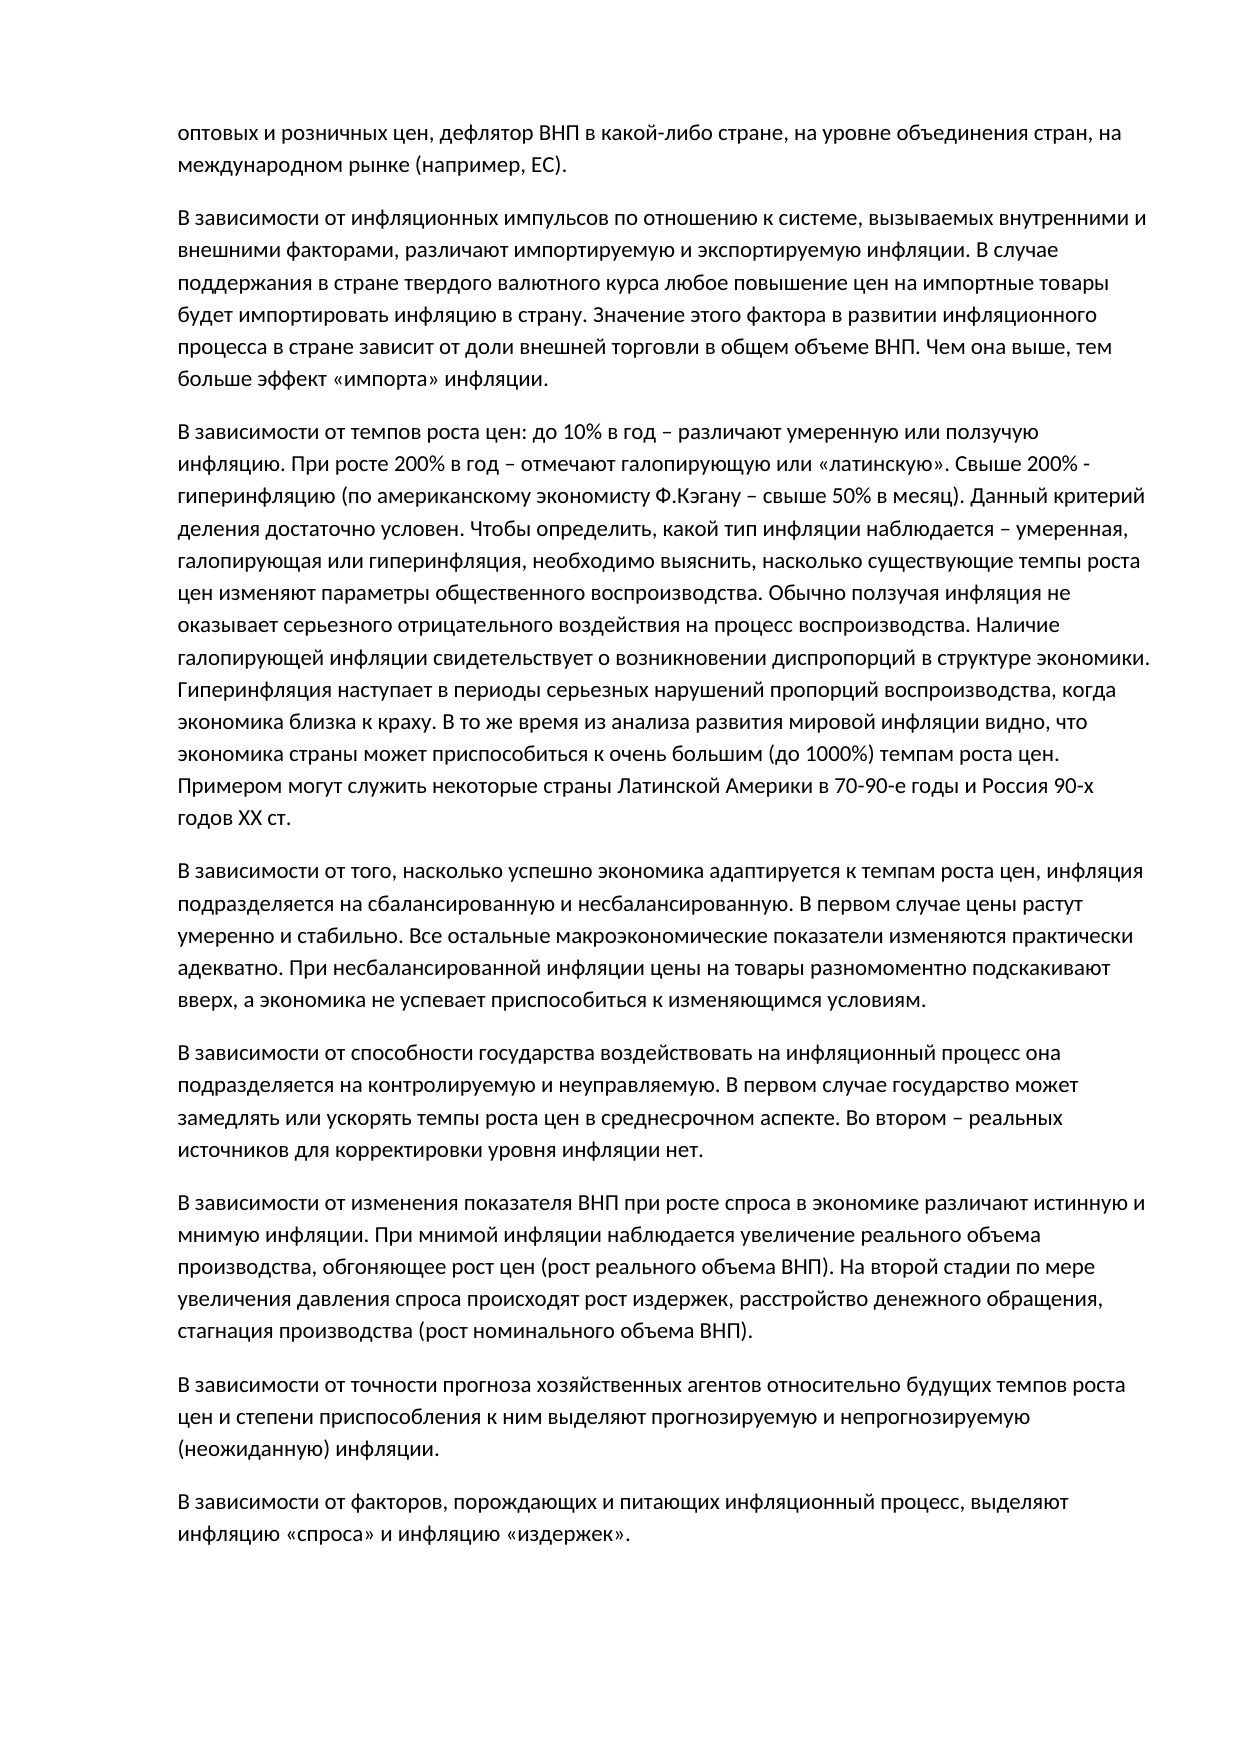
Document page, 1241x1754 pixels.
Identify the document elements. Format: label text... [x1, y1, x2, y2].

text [177, 118, 1152, 178]
text В зависимости от изменения показателя ВНП при росте спроса в экономике различают истинную и мнимую инфляции. При мнимой инфляции наблюдается увеличение реального объема производства, обгоняющее рост цен (рост реального объема ВНП). На второй стадии по мере увеличения давления спроса происходят рост издержек, расстройство денежного обращения, стагнация производства (рост номинального объема ВНП). [177, 1188, 1152, 1345]
text В зависимости от способности государства воздействовать на инфляционный процесс она подразделяется на контролируемую и неуправляемую. В первом случае государство может замедлять или ускорять темпы роста цен в среднесрочном аспекте. Во втором – реальных источников для корректировки уровня инфляции нет. [177, 1038, 1152, 1163]
text В зависимости от точности прогноза хозяйственных агентов относительно будущих темпов роста цен и степени приспособления к ним выделяют прогнозируемую и непрогнозируемую (неожиданную) инфляции. [177, 1370, 1152, 1462]
text В зависимости от факторов, порождающих и питающих инфляционный процесс, выделяют инфляцию «спроса» и инфляцию «издержек». [177, 1487, 1152, 1547]
text В зависимости от темпов роста цен: до 10% в год – различают умеренную или ползучую инфляцию. При росте 200% в год – отмечают галопирующую или «латинскую». Свыше 200% - гиперинфляцию (по американскому экономисту Ф.Кэгану – свыше 50% в месяц). Данный критерий деления достаточно условен. Чтобы определить, какой тип инфляции наблюдается – умеренная, галопирующая или гиперинфляция, необходимо выяснить, насколько существующие темпы роста цен изменяют параметры общественного воспроизводства. Обычно ползучая инфляция не оказывает серьезного отрицательного воздействия на процесс воспроизводства. Наличие галопирующей инфляции свидетельствует о возникновении диспропорций в структуре экономики. Гиперинфляция наступает в периоды серьезных нарушений пропорций воспроизводства, когда экономика близка к краху. В то же время из анализа развития мировой инфляции видно, что экономика страны может приспособиться к очень большим (до 1000%) темпам роста цен. Примером могут служить некоторые страны Латинской Америки в 70-90-е годы и Россия 90-х годов ХХ ст. [177, 417, 1152, 832]
text В зависимости от инфляционных импульсов по отношению к системе, вызываемых внутренними и внешними факторами, различают импортируемую и экспортируемую инфляции. В случае поддержания в стране твердого валютного курса любое повышение цен на импортные товары будет импортировать инфляцию в страну. Значение этого фактора в развитии инфляционного процесса в стране зависит от доли внешней торговли в общем объеме ВНП. Чем она выше, тем больше эффект «импорта» инфляции. [177, 203, 1152, 392]
text В зависимости от того, насколько успешно экономика адаптируется к темпам роста цен, инфляция подразделяется на сбалансированную и несбалансированную. В первом случае цены растут умеренно и стабильно. Все остальные макроэкономические показатели изменяются практически адекватно. При несбалансированной инфляции цены на товары разномоментно подскакивают вверх, а экономика не успевает приспособиться к изменяющимся условиям. [177, 857, 1152, 1013]
